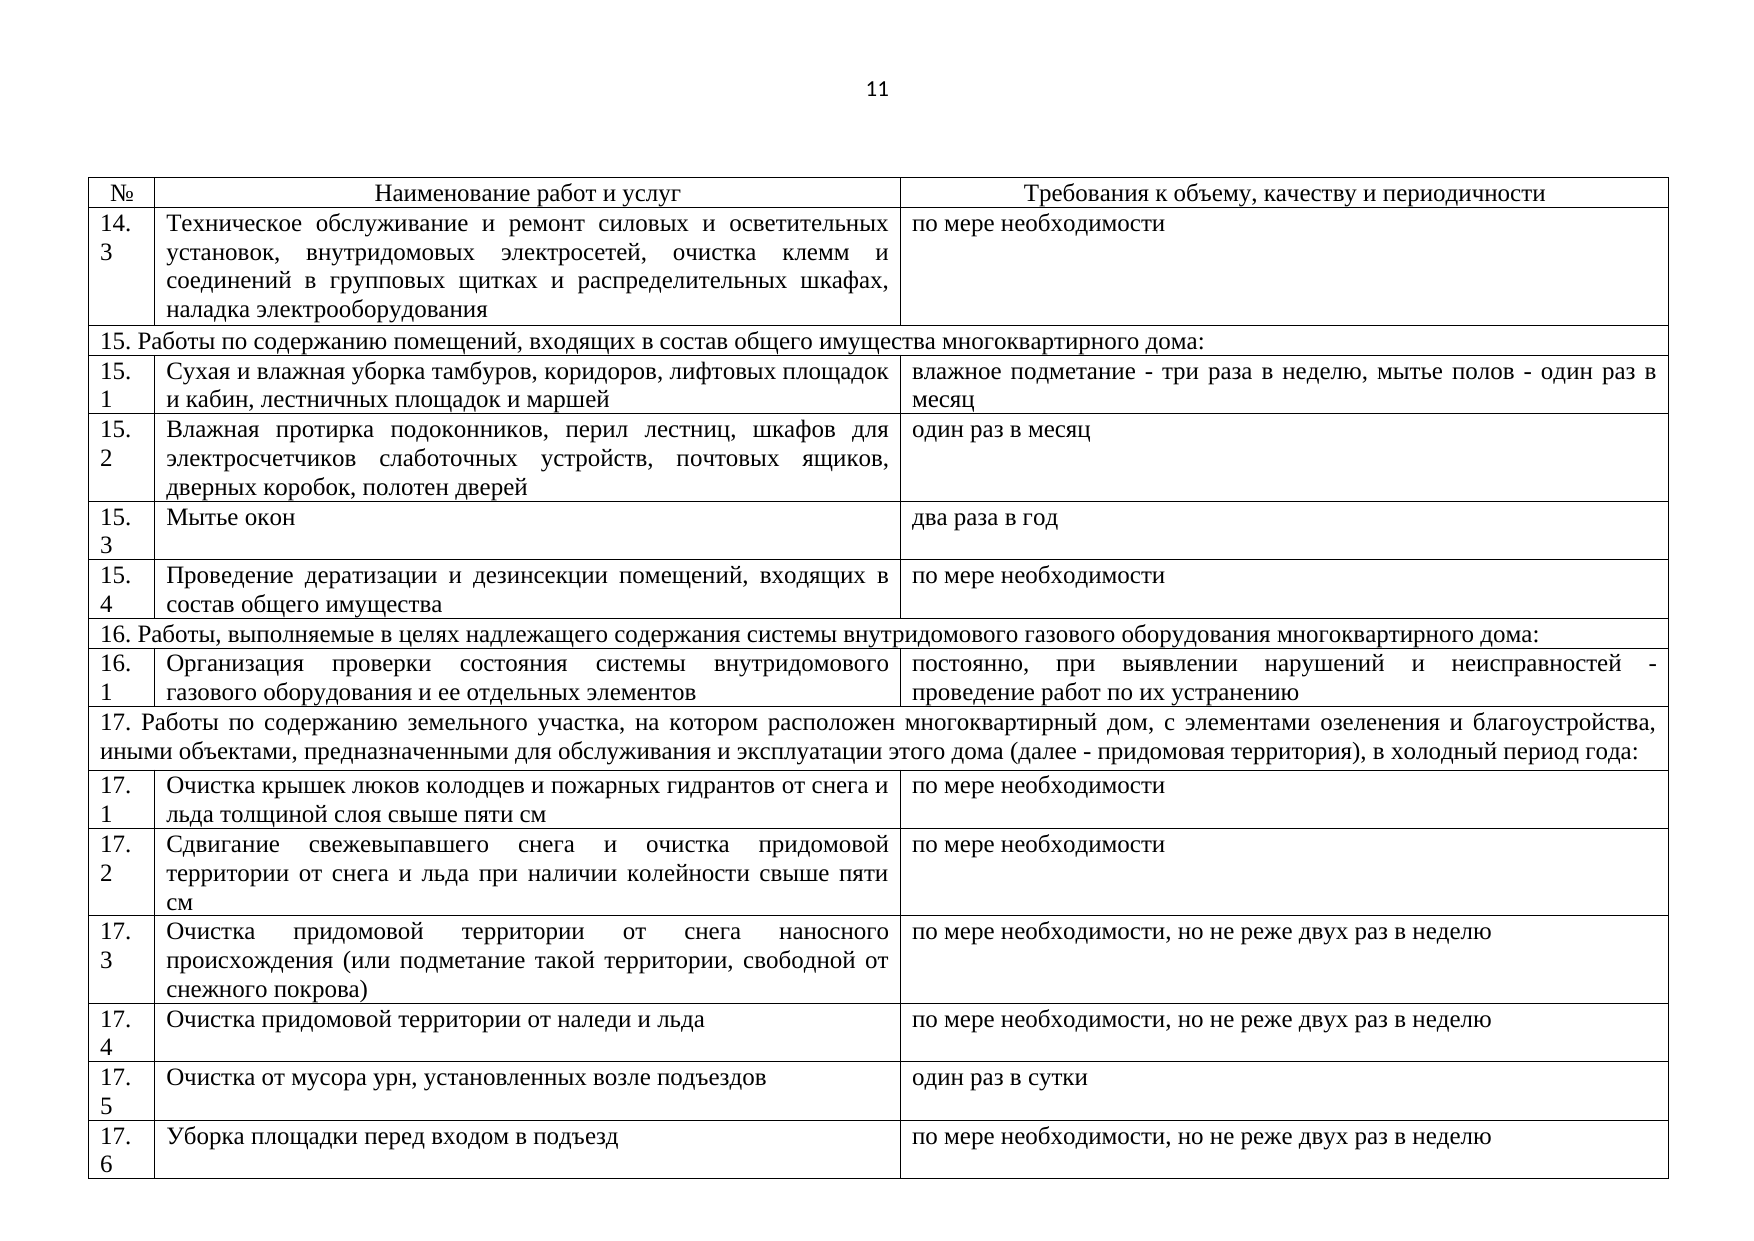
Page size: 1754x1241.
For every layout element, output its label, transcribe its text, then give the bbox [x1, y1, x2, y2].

table_cell 15.3 [89, 502, 154, 559]
table_cell Уборка площадки перед входом в подъезд [155, 1121, 900, 1178]
table_cell по мере необходимости [901, 771, 1668, 828]
table_header Требования к объему, качеству и периодичности [901, 178, 1668, 207]
table_cell один раз в сутки [901, 1062, 1668, 1120]
table_cell 17.2 [89, 829, 154, 915]
table_cell 17.3 [89, 916, 154, 1003]
table_cell 17.6 [89, 1121, 154, 1178]
table_cell 15. Работы по содержанию помещений, входящих в состав общего имущества многоквартирного дома: [89, 326, 1668, 355]
table_cell по мере необходимости [901, 829, 1668, 915]
table_cell постоянно, при выявлении нарушений и неисправностей - проведение работ по их устранению [901, 649, 1668, 706]
table_header № [89, 178, 154, 207]
table_cell два раза в год [901, 502, 1668, 559]
table_cell 15.2 [89, 414, 154, 501]
table_cell Организация проверки состояния системы внутридомового газового оборудования и ее отдельных элементов [155, 649, 900, 706]
table_cell 17.4 [89, 1004, 154, 1061]
table_cell 15.1 [89, 356, 154, 413]
table_cell по мере необходимости [901, 560, 1668, 618]
table_cell 16. Работы, выполняемые в целях надлежащего содержания системы внутридомового газового оборудования многоквартирного дома: [89, 619, 1668, 647]
table_cell 14.3 [89, 208, 154, 325]
table_cell 17. Работы по содержанию земельного участка, на котором расположен многоквартирный дом, с элементами озеленения и благоустройства, иными объектами, предназначенными для обслуживания и эксплуатации этого дома (далее - придомовая территория), в холодный период года: [89, 707, 1668, 769]
table_cell по мере необходимости, но не реже двух раз в неделю [901, 1121, 1668, 1178]
table_cell 17.5 [89, 1062, 154, 1120]
table_cell по мере необходимости, но не реже двух раз в неделю [901, 916, 1668, 1003]
table_cell по мере необходимости [901, 208, 1668, 325]
table_cell влажное подметание - три раза в неделю, мытье полов - один раз в месяц [901, 356, 1668, 413]
table_cell Очистка от мусора урн, установленных возле подъездов [155, 1062, 900, 1120]
table_cell Влажная протирка подоконников, перил лестниц, шкафов для электросчетчиков слаботочных устройств, почтовых ящиков, дверных коробок, полотен дверей [155, 414, 900, 501]
table_cell Очистка придомовой территории от наледи и льда [155, 1004, 900, 1061]
table_cell один раз в месяц [901, 414, 1668, 501]
table_cell по мере необходимости, но не реже двух раз в неделю [901, 1004, 1668, 1061]
table_cell Очистка придомовой территории от снега наносного происхождения (или подметание такой территории, свободной от снежного покрова) [155, 916, 900, 1003]
table_cell Техническое обслуживание и ремонт силовых и осветительных установок, внутридомовых электросетей, очистка клемм и соединений в групповых щитках и распределительных шкафах, наладка электрооборудования [155, 208, 900, 325]
table_cell 17.1 [89, 771, 154, 828]
table_cell 16.1 [89, 649, 154, 706]
table_cell Мытье окон [155, 502, 900, 559]
table_cell Сухая и влажная уборка тамбуров, коридоров, лифтовых площадок и кабин, лестничных площадок и маршей [155, 356, 900, 413]
table_cell 15.4 [89, 560, 154, 618]
table_cell Сдвигание свежевыпавшего снега и очистка придомовой территории от снега и льда при наличии колейности свыше пяти см [155, 829, 900, 915]
table_cell Проведение дератизации и дезинсекции помещений, входящих в состав общего имущества [155, 560, 900, 618]
table_cell Очистка крышек люков колодцев и пожарных гидрантов от снега и льда толщиной слоя свыше пяти см [155, 771, 900, 828]
table_header Наименование работ и услуг [155, 178, 900, 207]
